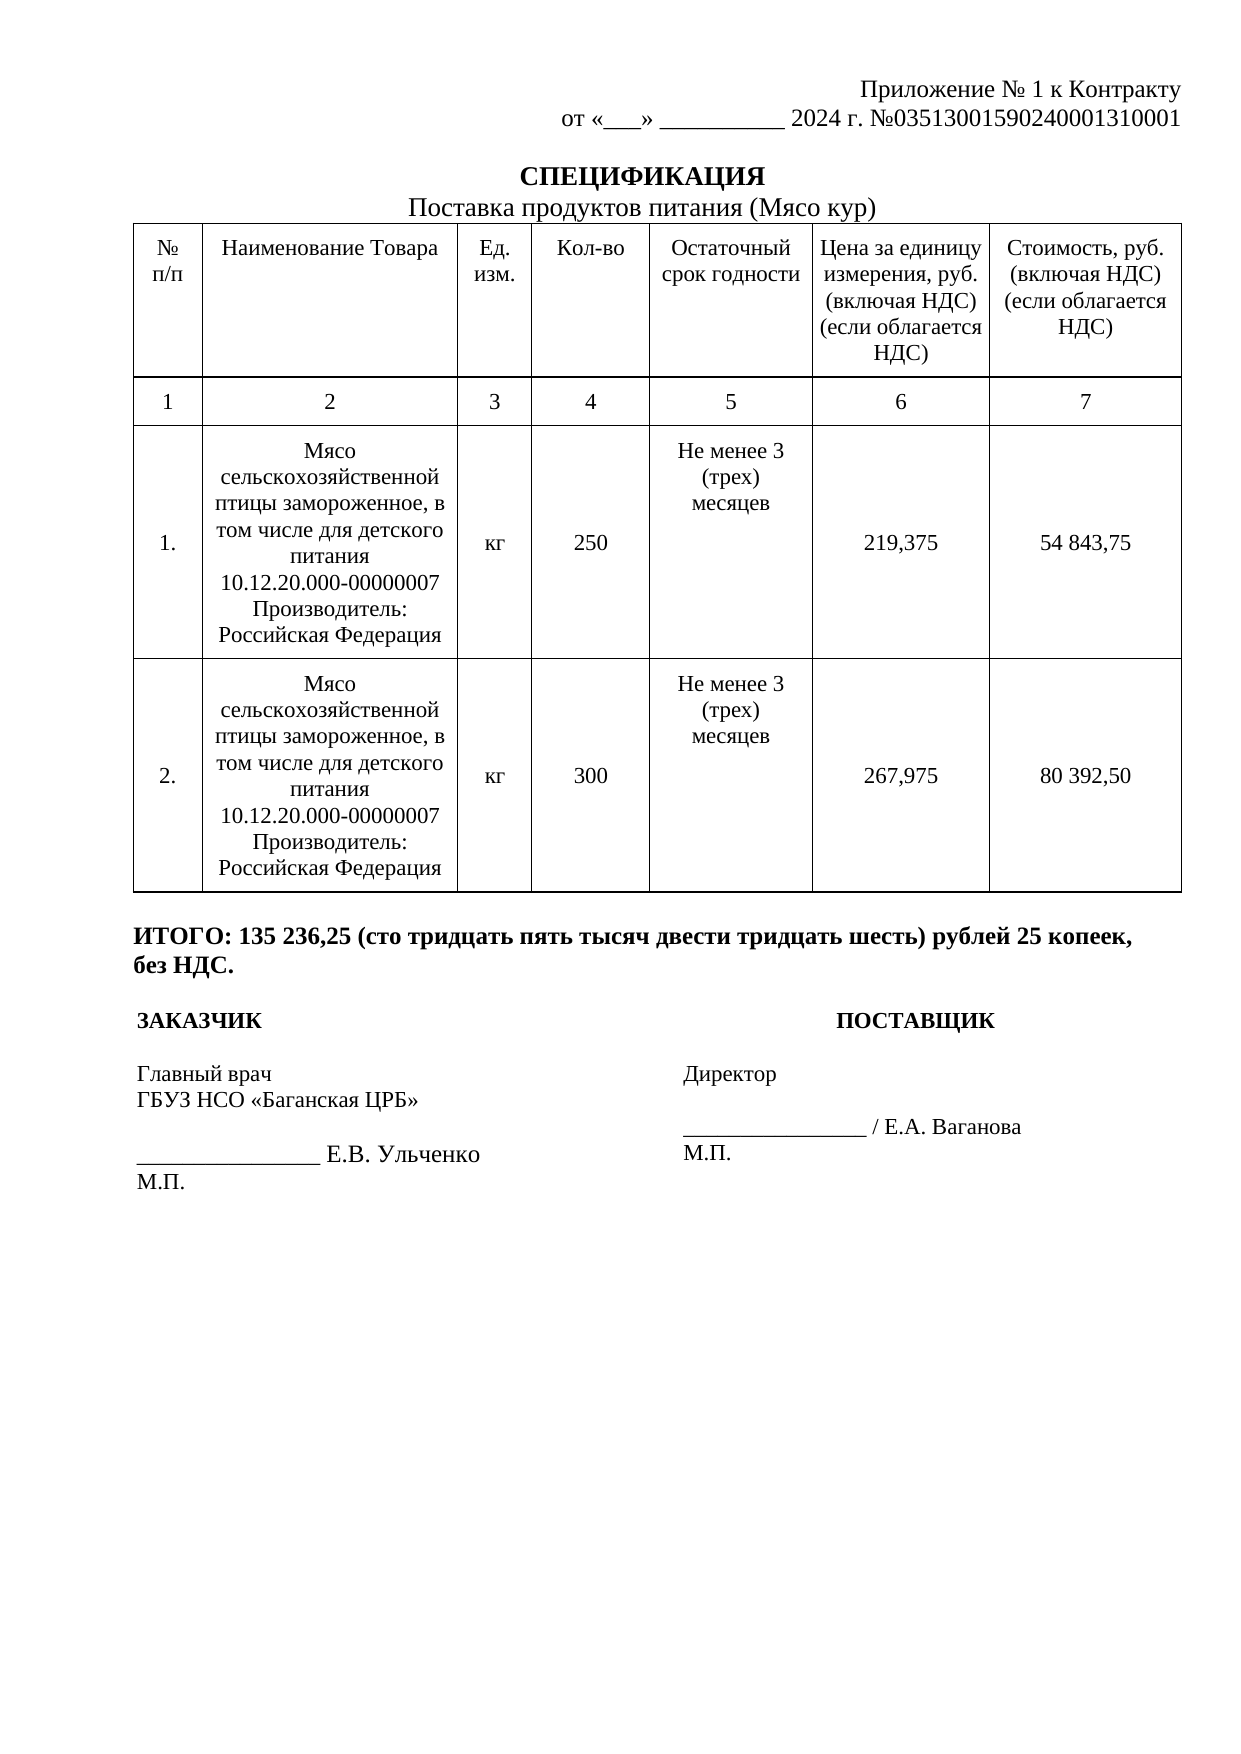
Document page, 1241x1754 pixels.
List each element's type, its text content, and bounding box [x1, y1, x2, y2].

table_cell Не менее 3 (трех) месяцев [650, 426, 812, 658]
table_cell 54 843,75 [990, 426, 1181, 658]
text ИТОГО: 135 236,25 (сто тридцать пять тысяч двести тридцать шесть) рублей 25 копеек, [133, 921, 1181, 950]
table_cell 219,375 [813, 426, 989, 658]
text без НДС. [133, 950, 1181, 979]
table_header Ед. изм. [458, 224, 531, 376]
text Поставка продуктов питания (Мясо кур) [103, 191, 1181, 222]
text от «___» __________ 2024 г. №03513001590240001310001 [19, 103, 1181, 131]
table_cell кг [458, 426, 531, 658]
table_cell 6 [813, 378, 989, 425]
table_header № п/п [134, 224, 202, 376]
table_cell 7 [990, 378, 1181, 425]
table_header Стоимость, руб. (включая НДС) (если облагается НДС) [990, 224, 1181, 376]
table_header Кол-во [532, 224, 649, 376]
table_header Наименование Товара [203, 224, 457, 376]
table_cell 2. [134, 659, 202, 891]
table_cell 3 [458, 378, 531, 425]
table_header ЗАКАЗЧИК [125, 1008, 672, 1060]
table_cell 80 392,50 [990, 659, 1181, 891]
table_cell 2 [203, 378, 457, 425]
table_cell Главный врач ГБУЗ НСО «Баганская ЦРБ» ________________ Е.В. Ульченко М.П. [125, 1060, 672, 1194]
table_cell 4 [532, 378, 649, 425]
table_cell Мясо сельскохозяйственной птицы замороженное, в том числе для детского питания 10.12.20.000-00000007 Производитель: Российская Федерация [203, 426, 457, 658]
table_cell 300 [532, 659, 649, 891]
table_cell 250 [532, 426, 649, 658]
table_cell 1. [134, 426, 202, 658]
text СПЕЦИФИКАЦИЯ [103, 160, 1181, 191]
table_cell 1 [134, 378, 202, 425]
table_cell Мясо сельскохозяйственной птицы замороженное, в том числе для детского питания 10.12.20.000-00000007 Производитель: Российская Федерация [203, 659, 457, 891]
table_cell Директор ________________ / Е.А. Ваганова М.П. [672, 1060, 1159, 1194]
text Приложение № 1 к Контракту [74, 74, 1181, 103]
table_header Цена за единицу измерения, руб. (включая НДС) (если облагается НДС) [813, 224, 989, 376]
table_cell 267,975 [813, 659, 989, 891]
table_header Остаточный срок годности [650, 224, 812, 376]
table_cell Не менее 3 (трех) месяцев [650, 659, 812, 891]
table_header ПОСТАВЩИК [672, 1008, 1159, 1060]
table_cell кг [458, 659, 531, 891]
table_cell 5 [650, 378, 812, 425]
